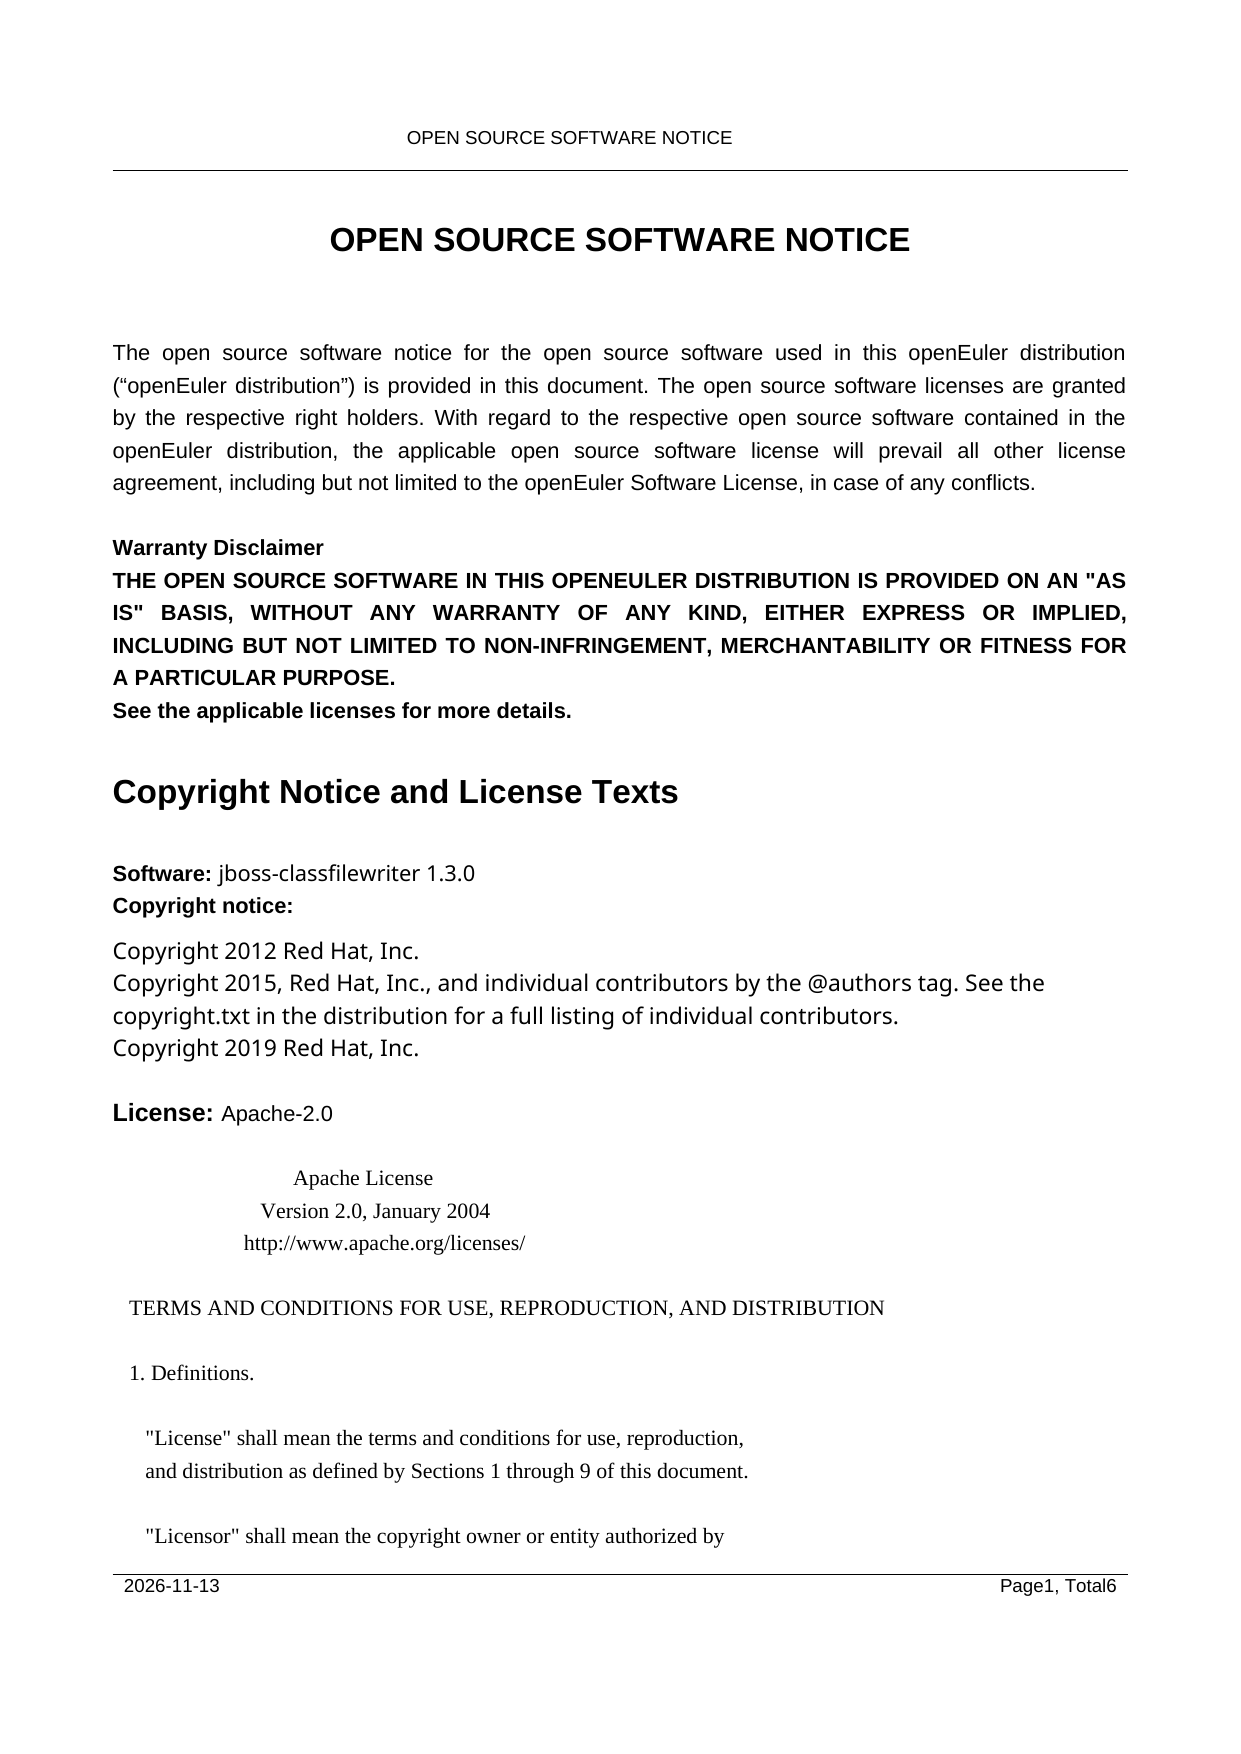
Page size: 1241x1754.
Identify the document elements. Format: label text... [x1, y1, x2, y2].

text Copyright 2012 Red Hat, Inc. Copyright 2015, Red Hat, Inc., and individual contributors by the @authors tag. See the copyright.txt in the distribution for a full listing of individual contributors. Copyright 2019 Red Hat, Inc. [112, 934, 1128, 1096]
text THE OPEN SOURCE SOFTWARE IN THIS OPENEULER DISTRIBUTION IS PROVIDED ON AN "AS IS" BASIS, WITHOUT ANY WARRANTY OF ANY KIND, EITHER EXPRESS OR IMPLIED, INCLUDING BUT NOT LIMITED TO NON-INFRINGEMENT, MERCHANTABILITY OR FITNESS FOR A PARTICULAR PURPOSE. See the applicable licenses for more details. [112, 564, 1128, 726]
text Copyright Notice and License Texts [112, 759, 1128, 824]
title Software: jboss-classfilewriter 1.3.0 [112, 856, 1128, 889]
text Warranty Disclaimer [112, 531, 1128, 564]
text OPEN SOURCE SOFTWARE NOTICE [112, 206, 1128, 271]
text The open source software notice for the open source software used in this openEuler distribution (“openEuler distribution”) is provided in this document. The open source software licenses are granted by the respective right holders. With regard to the respective open source software contained in the openEuler distribution, the applicable open source software license will prevail all other license agreement, including but not limited to the openEuler Software License, in case of any conflicts. [112, 336, 1128, 499]
text Copyright notice: [112, 889, 1128, 921]
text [112, 1129, 1128, 1551]
text License: Apache-2.0 [112, 1096, 1128, 1129]
